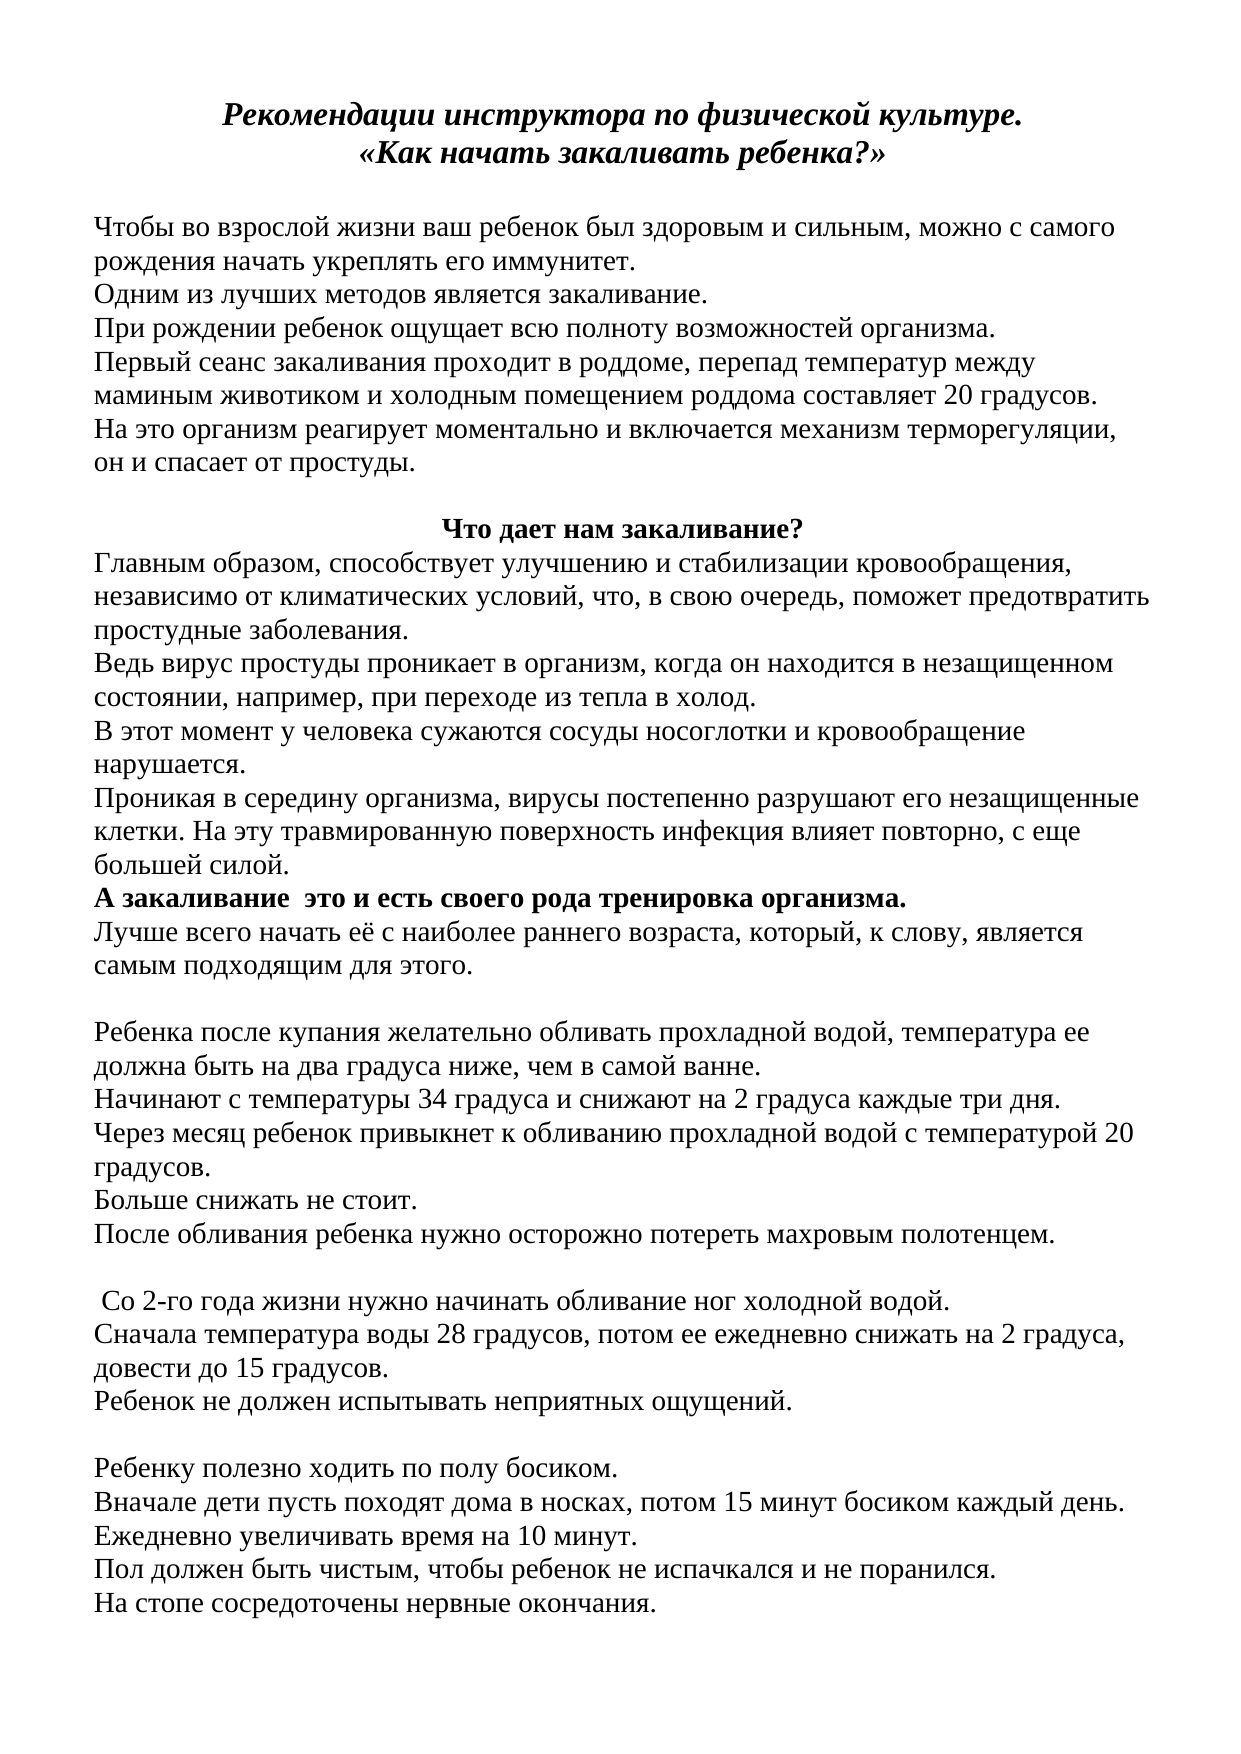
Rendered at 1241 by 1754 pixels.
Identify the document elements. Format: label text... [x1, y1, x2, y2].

text Через месяц ребенок привыкнет к обливанию прохладной водой с температурой 20 градусов. [94, 1115, 1152, 1182]
text Одним из лучших методов является закаливание. [94, 277, 1152, 310]
text Начинают с температуры 34 градуса и снижают на 2 градуса каждые три дня. [94, 1082, 1152, 1115]
text Сначала температура воды 28 градусов, потом ее ежедневно снижать на 2 градуса, довести до 15 градусов. [94, 1316, 1152, 1383]
text Ребенок не должен испытывать неприятных ощущений. [94, 1383, 1152, 1417]
text На стопе сосредоточены нервные окончания. [94, 1585, 1152, 1618]
text Главным образом, способствует улучшению и стабилизации кровообращения, независимо от климатических условий, что, в свою очередь, поможет предотвратить простудные заболевания. [94, 545, 1152, 646]
text Ребенку полезно ходить по полу босиком. [94, 1451, 1152, 1484]
text Лучше всего начать её с наиболее раннего возраста, который, к слову, является самым подходящим для этого. [94, 914, 1152, 981]
text После обливания ребенка нужно осторожно потереть махровым полотенцем. [94, 1216, 1152, 1249]
text На это организм реагирует моментально и включается механизм терморегуляции, он и спасает от простуды. [94, 411, 1152, 478]
text Ведь вирус простуды проникает в организм, когда он находится в незащищенном состоянии, например, при переходе из тепла в холод. [94, 646, 1152, 713]
text Больше снижать не стоит. [94, 1182, 1152, 1216]
text Чтобы во взрослой жизни ваш ребенок был здоровым и сильным, можно с самого рождения начать укреплять его иммунитет. [94, 209, 1152, 277]
text Что дает нам закаливание? [94, 511, 1152, 545]
text «Как начать закаливать ребенка?» [94, 133, 1152, 171]
text Первый сеанс закаливания проходит в роддоме, перепад температур между маминым животиком и холодным помещением роддома составляет 20 градусов. [94, 344, 1152, 411]
text При рождении ребенок ощущает всю полноту возможностей организма. [94, 310, 1152, 344]
text Проникая в середину организма, вирусы постепенно разрушают его незащищенные клетки. На эту травмированную поверхность инфекция влияет повторно, с еще большей силой. [94, 780, 1152, 880]
text Со 2-го года жизни нужно начинать обливание ног холодной водой. [94, 1283, 1152, 1316]
text Вначале дети пусть походят дома в носках, потом 15 минут босиком каждый день. Ежедневно увеличивать время на 10 минут. [94, 1484, 1152, 1551]
text А закаливание это и есть своего рода тренировка организма. [94, 880, 1152, 914]
text В этот момент у человека сужаются сосуды носоглотки и кровообращение нарушается. [94, 713, 1152, 780]
text Ребенка после купания желательно обливать прохладной водой, температура ее должна быть на два градуса ниже, чем в самой ванне. [94, 1014, 1152, 1082]
text Пол должен быть чистым, чтобы ребенок не испачкался и не поранился. [94, 1551, 1152, 1585]
text Рекомендации инструктора по физической культуре. [94, 94, 1152, 133]
